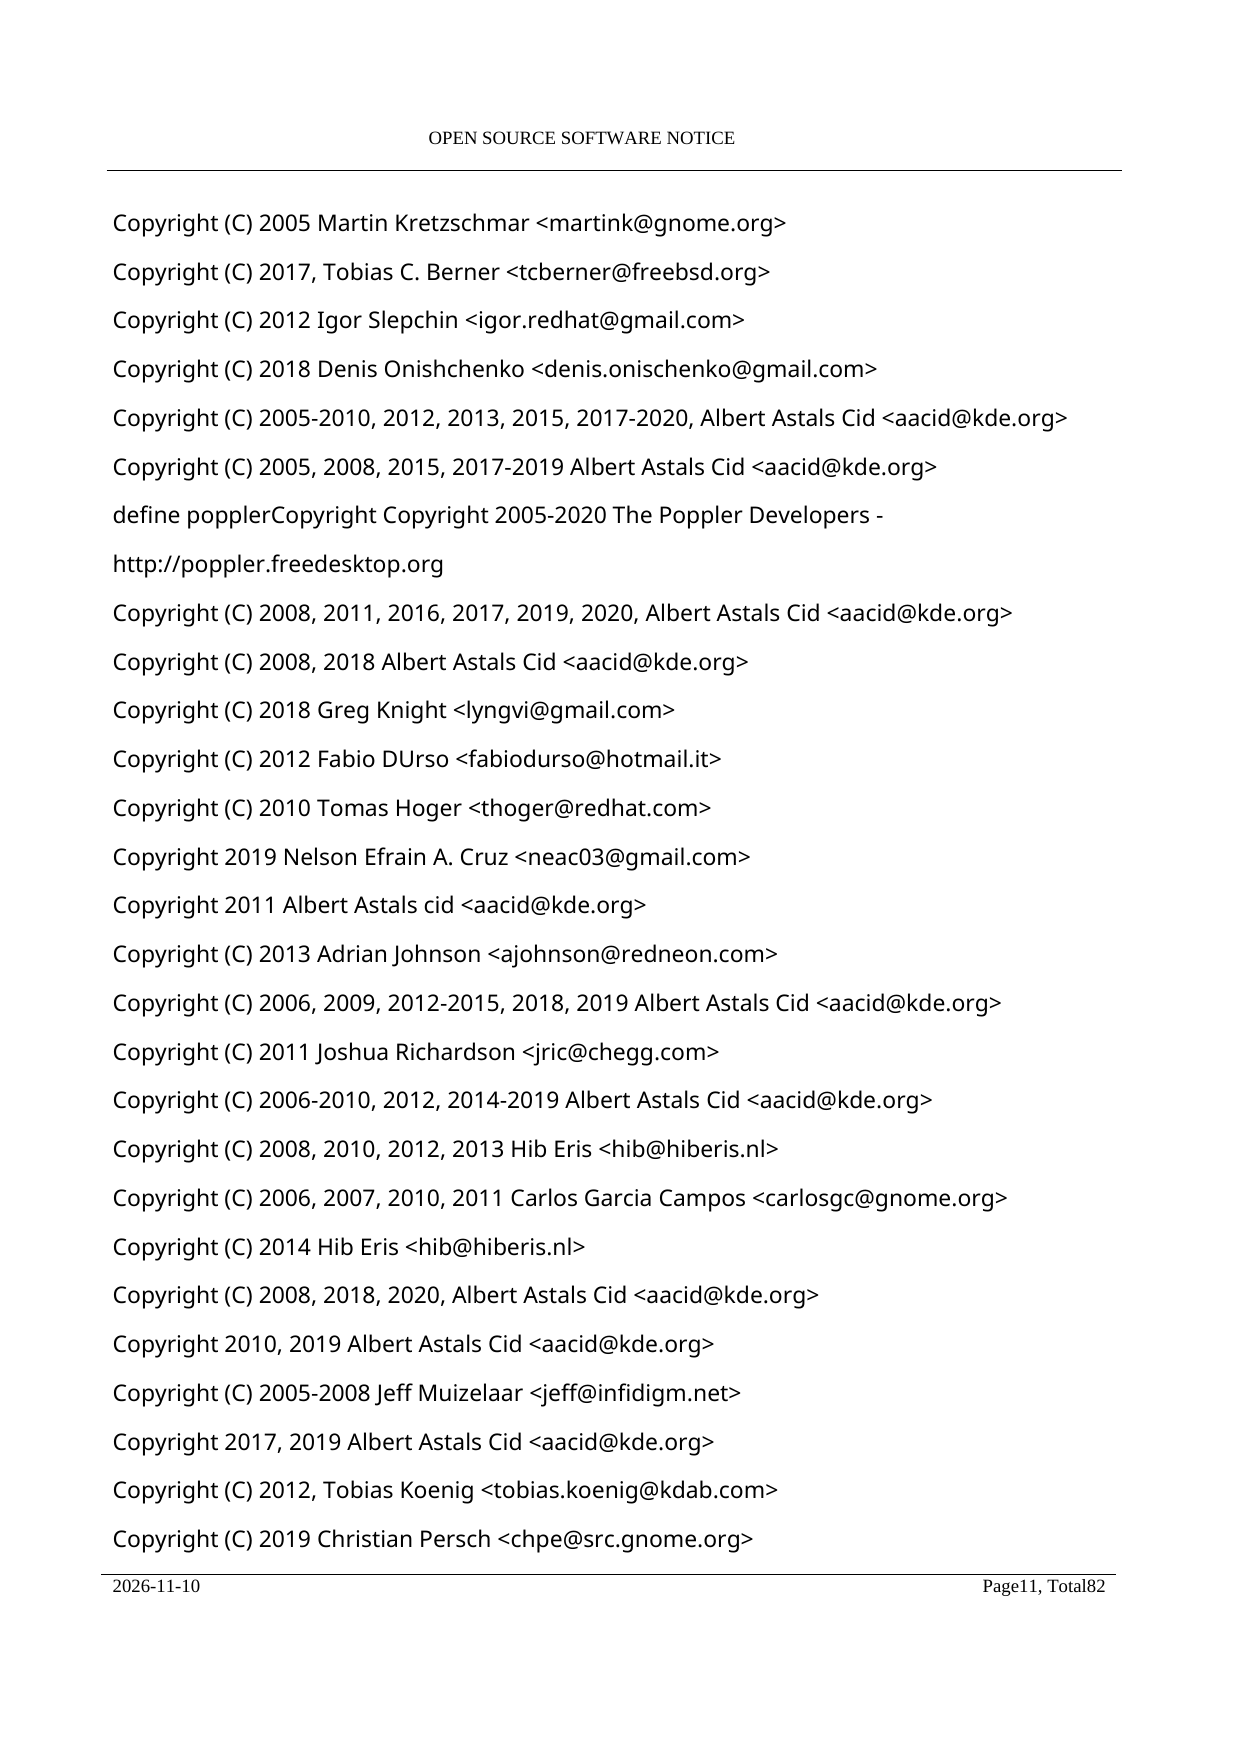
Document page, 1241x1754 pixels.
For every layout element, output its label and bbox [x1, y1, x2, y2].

text [112, 206, 1128, 1555]
